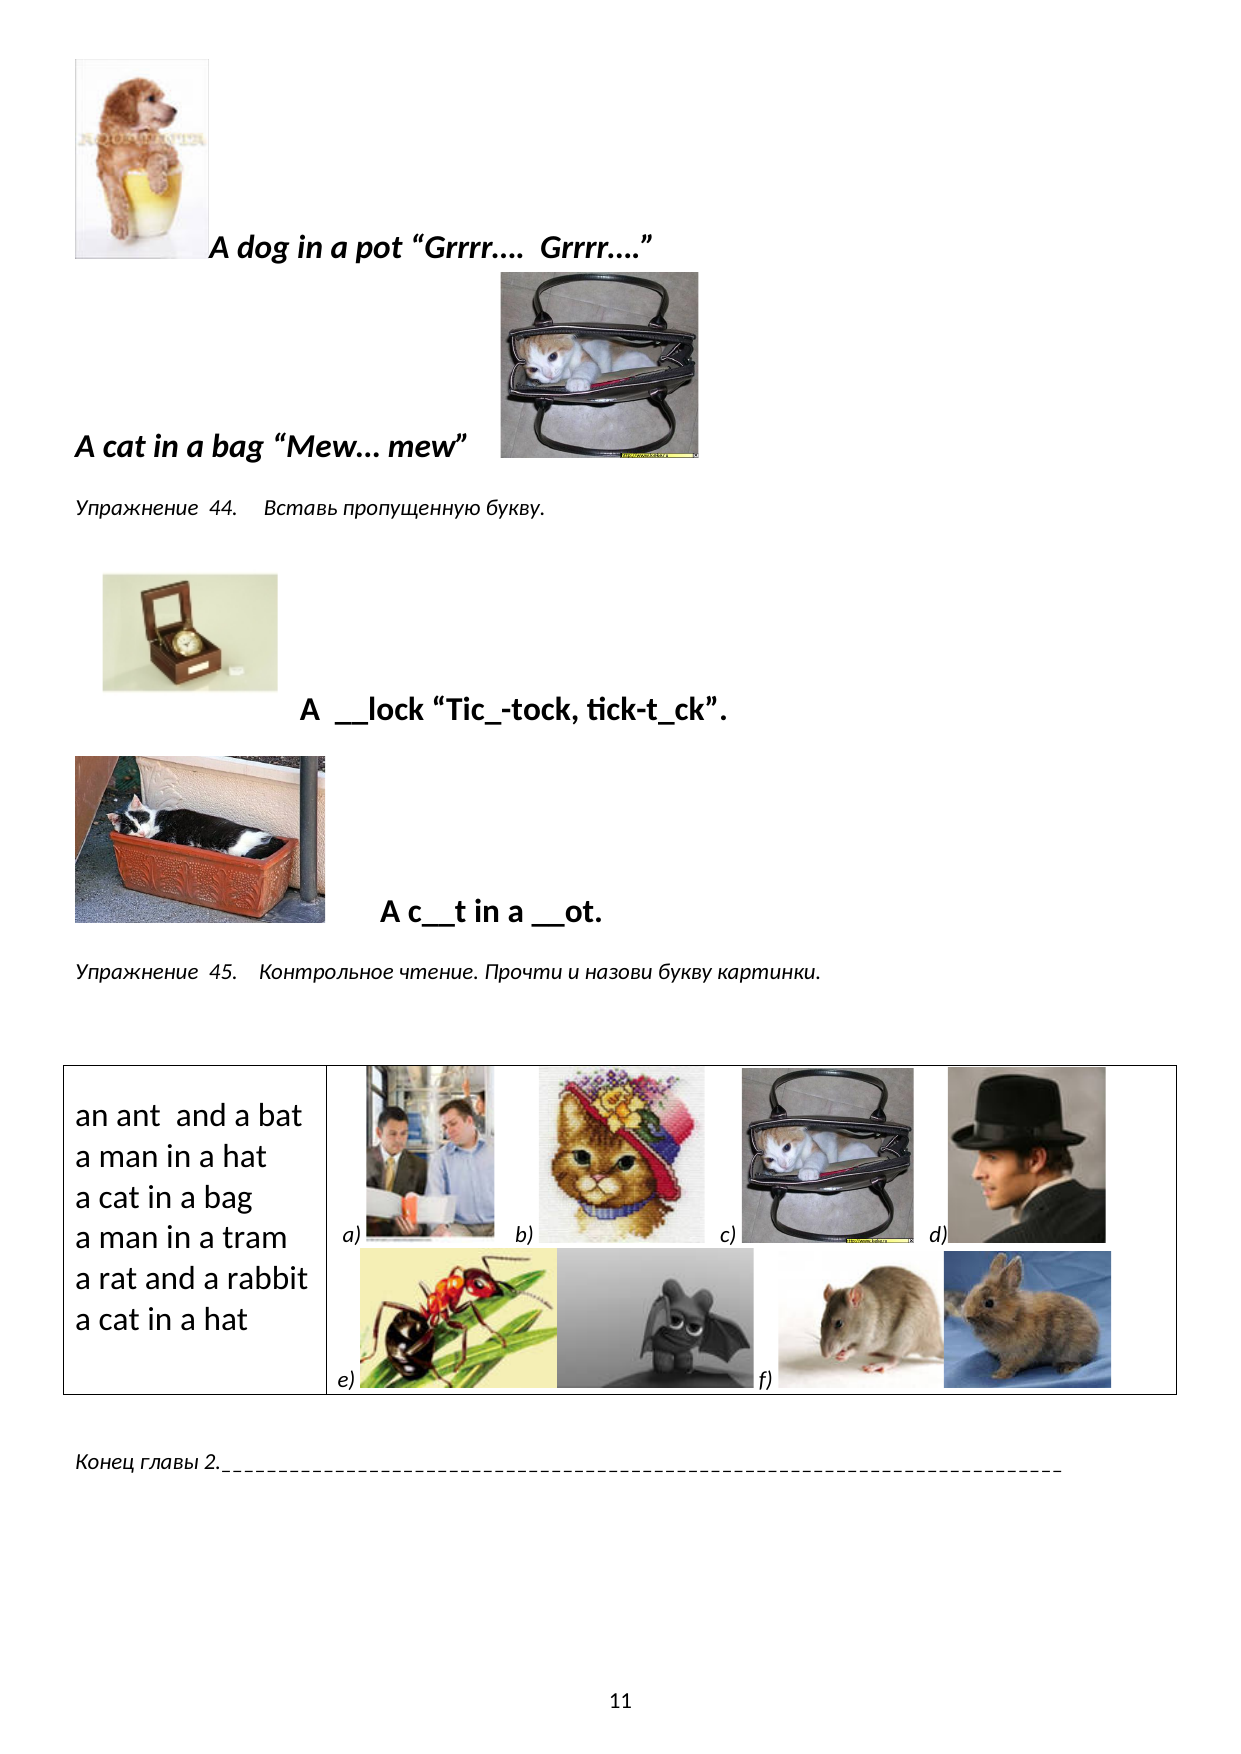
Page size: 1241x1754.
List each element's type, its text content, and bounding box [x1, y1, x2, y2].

picture [947, 1067, 1106, 1243]
text Упражнение 45. Контрольное чтение. Прочти и назови букву картинки. [75, 957, 1165, 985]
picture [366, 1066, 495, 1243]
picture [75, 756, 325, 923]
table_header an ant and a bat a man in a hat a cat in a bag a man in a tram a rat and a rabbit a cat in a hat [64, 1066, 326, 1393]
picture [75, 59, 209, 259]
picture [500, 272, 699, 458]
picture [360, 1248, 557, 1388]
text Упражнение 44. Вставь пропущенную букву. [75, 493, 1165, 521]
text A c__t in a __ot. [75, 756, 1165, 931]
picture [741, 1068, 914, 1243]
text Конец главы 2.__________________________________________________________________________ [75, 1447, 1165, 1476]
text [75, 59, 1165, 466]
picture [778, 1251, 1112, 1388]
table_header a) b) c) d) e) f) [327, 1066, 1176, 1393]
picture [538, 1066, 705, 1243]
picture [102, 545, 278, 721]
text A __lock “Tic_-tock, tick-t_ck”. [75, 546, 1165, 729]
